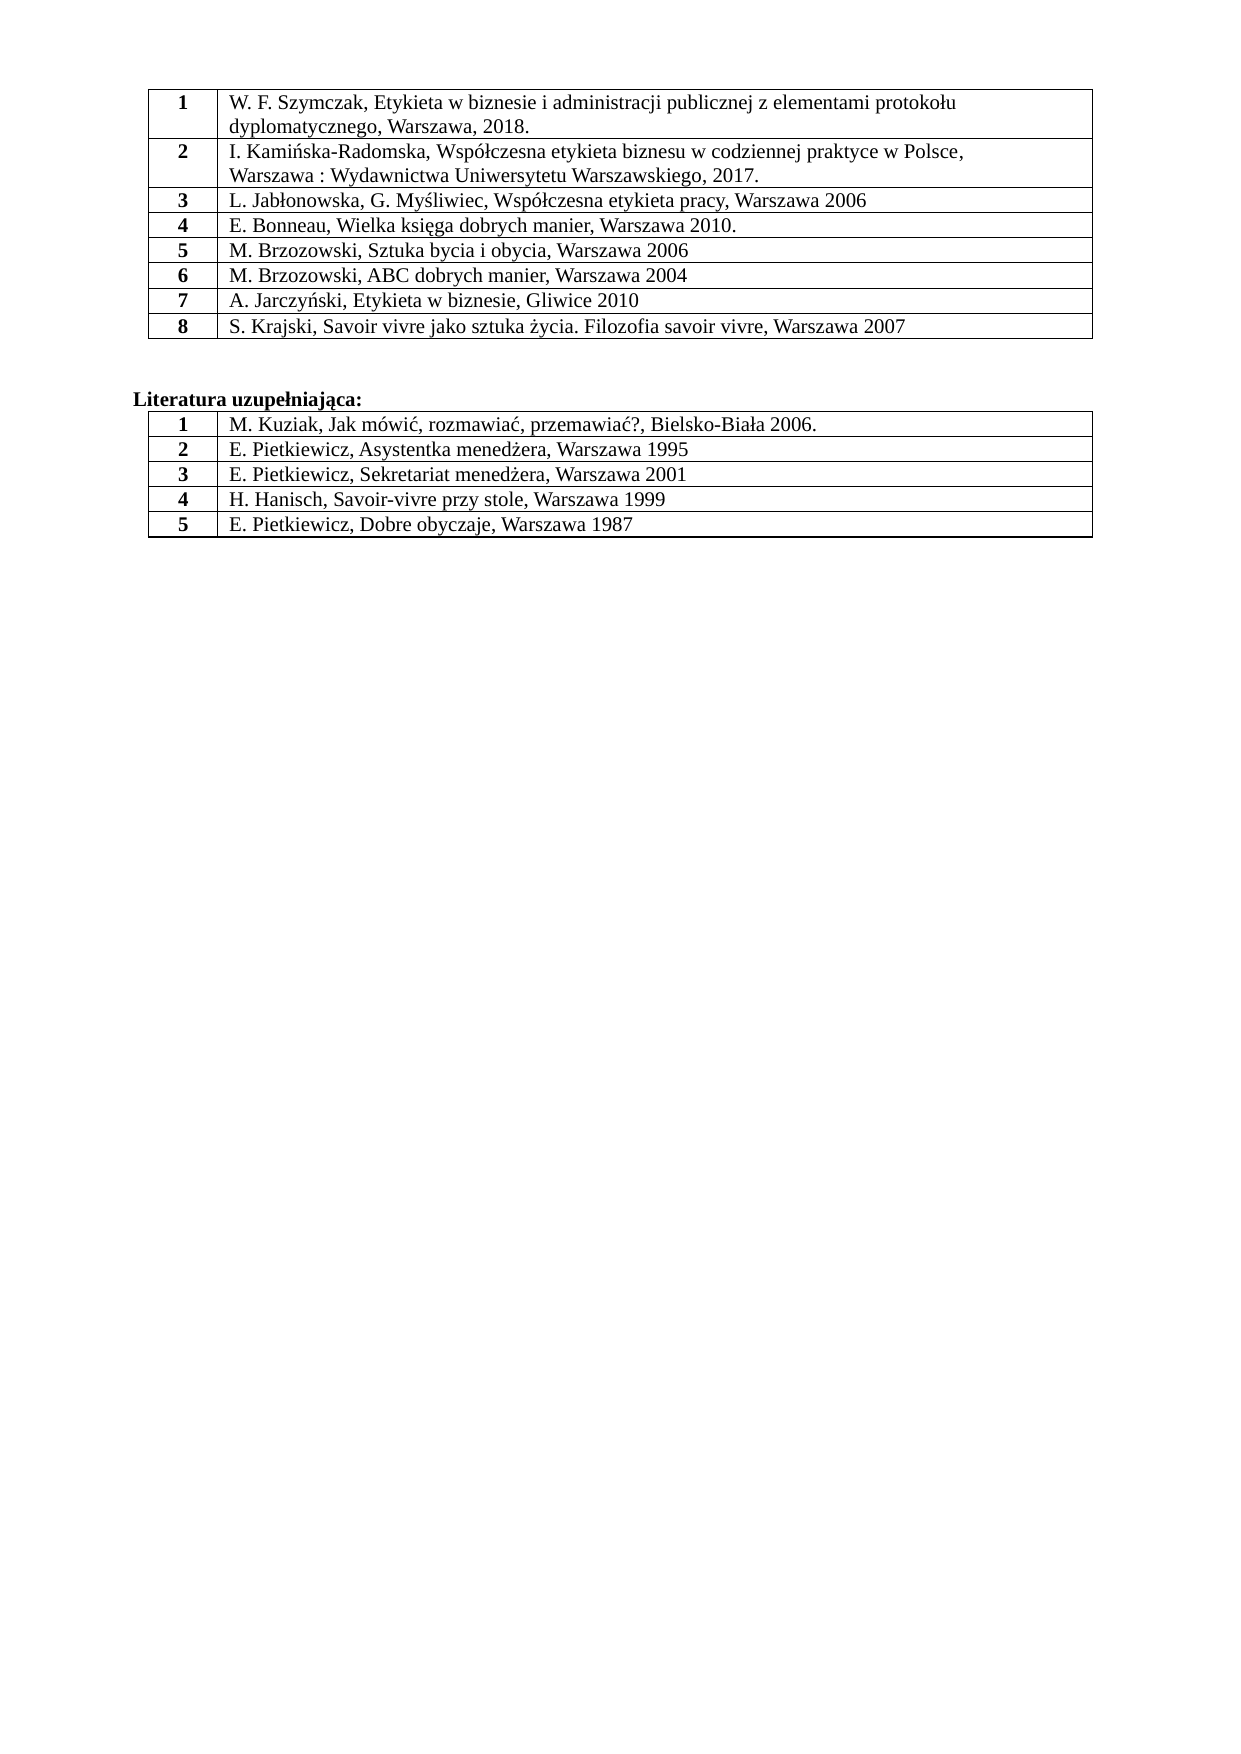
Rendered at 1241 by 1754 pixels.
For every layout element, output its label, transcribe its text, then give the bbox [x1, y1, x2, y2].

table_cell H. Hanisch, Savoir-vivre przy stole, Warszawa 1999 [218, 487, 1092, 511]
table_cell 8 [149, 314, 217, 338]
table_cell 7 [149, 289, 217, 312]
table_cell 6 [149, 263, 217, 287]
table_cell 2 [149, 139, 217, 187]
table_header 1 [149, 412, 217, 436]
table_cell 4 [149, 487, 217, 511]
table_cell E. Pietkiewicz, Dobre obyczaje, Warszawa 1987 [218, 512, 1092, 536]
table_cell 3 [149, 462, 217, 486]
table_cell 4 [149, 213, 217, 237]
table_cell E. Pietkiewicz, Asystentka menedżera, Warszawa 1995 [218, 437, 1092, 461]
table_cell M. Brzozowski, Sztuka bycia i obycia, Warszawa 2006 [218, 238, 1092, 262]
table_cell E. Bonneau, Wielka księga dobrych manier, Warszawa 2010. [218, 213, 1092, 237]
table_cell S. Krajski, Savoir vivre jako sztuka życia. Filozofia savoir vivre, Warszawa 2007 [218, 314, 1092, 338]
table_cell 2 [149, 437, 217, 461]
text Literatura uzupełniająca: [133, 387, 1092, 411]
table_cell A. Jarczyński, Etykieta w biznesie, Gliwice 2010 [218, 289, 1092, 312]
table_cell 5 [149, 238, 217, 262]
table_cell E. Pietkiewicz, Sekretariat menedżera, Warszawa 2001 [218, 462, 1092, 486]
table_header M. Kuziak, Jak mówić, rozmawiać, przemawiać?, Bielsko-Biała 2006. [218, 412, 1092, 436]
table_cell I. Kamińska-Radomska, Współczesna etykieta biznesu w codziennej praktyce w Polsce, Warszawa : Wydawnictwa Uniwersytetu Warszawskiego, 2017. [218, 139, 1092, 187]
table_header 1 [149, 90, 217, 138]
table_header W. F. Szymczak, Etykieta w biznesie i administracji publicznej z elementami protokołu dyplomatycznego, Warszawa, 2018. [218, 90, 1092, 138]
table_cell L. Jabłonowska, G. Myśliwiec, Współczesna etykieta pracy, Warszawa 2006 [218, 188, 1092, 212]
table_cell 3 [149, 188, 217, 212]
table_cell M. Brzozowski, ABC dobrych manier, Warszawa 2004 [218, 263, 1092, 287]
table_cell 5 [149, 512, 217, 536]
